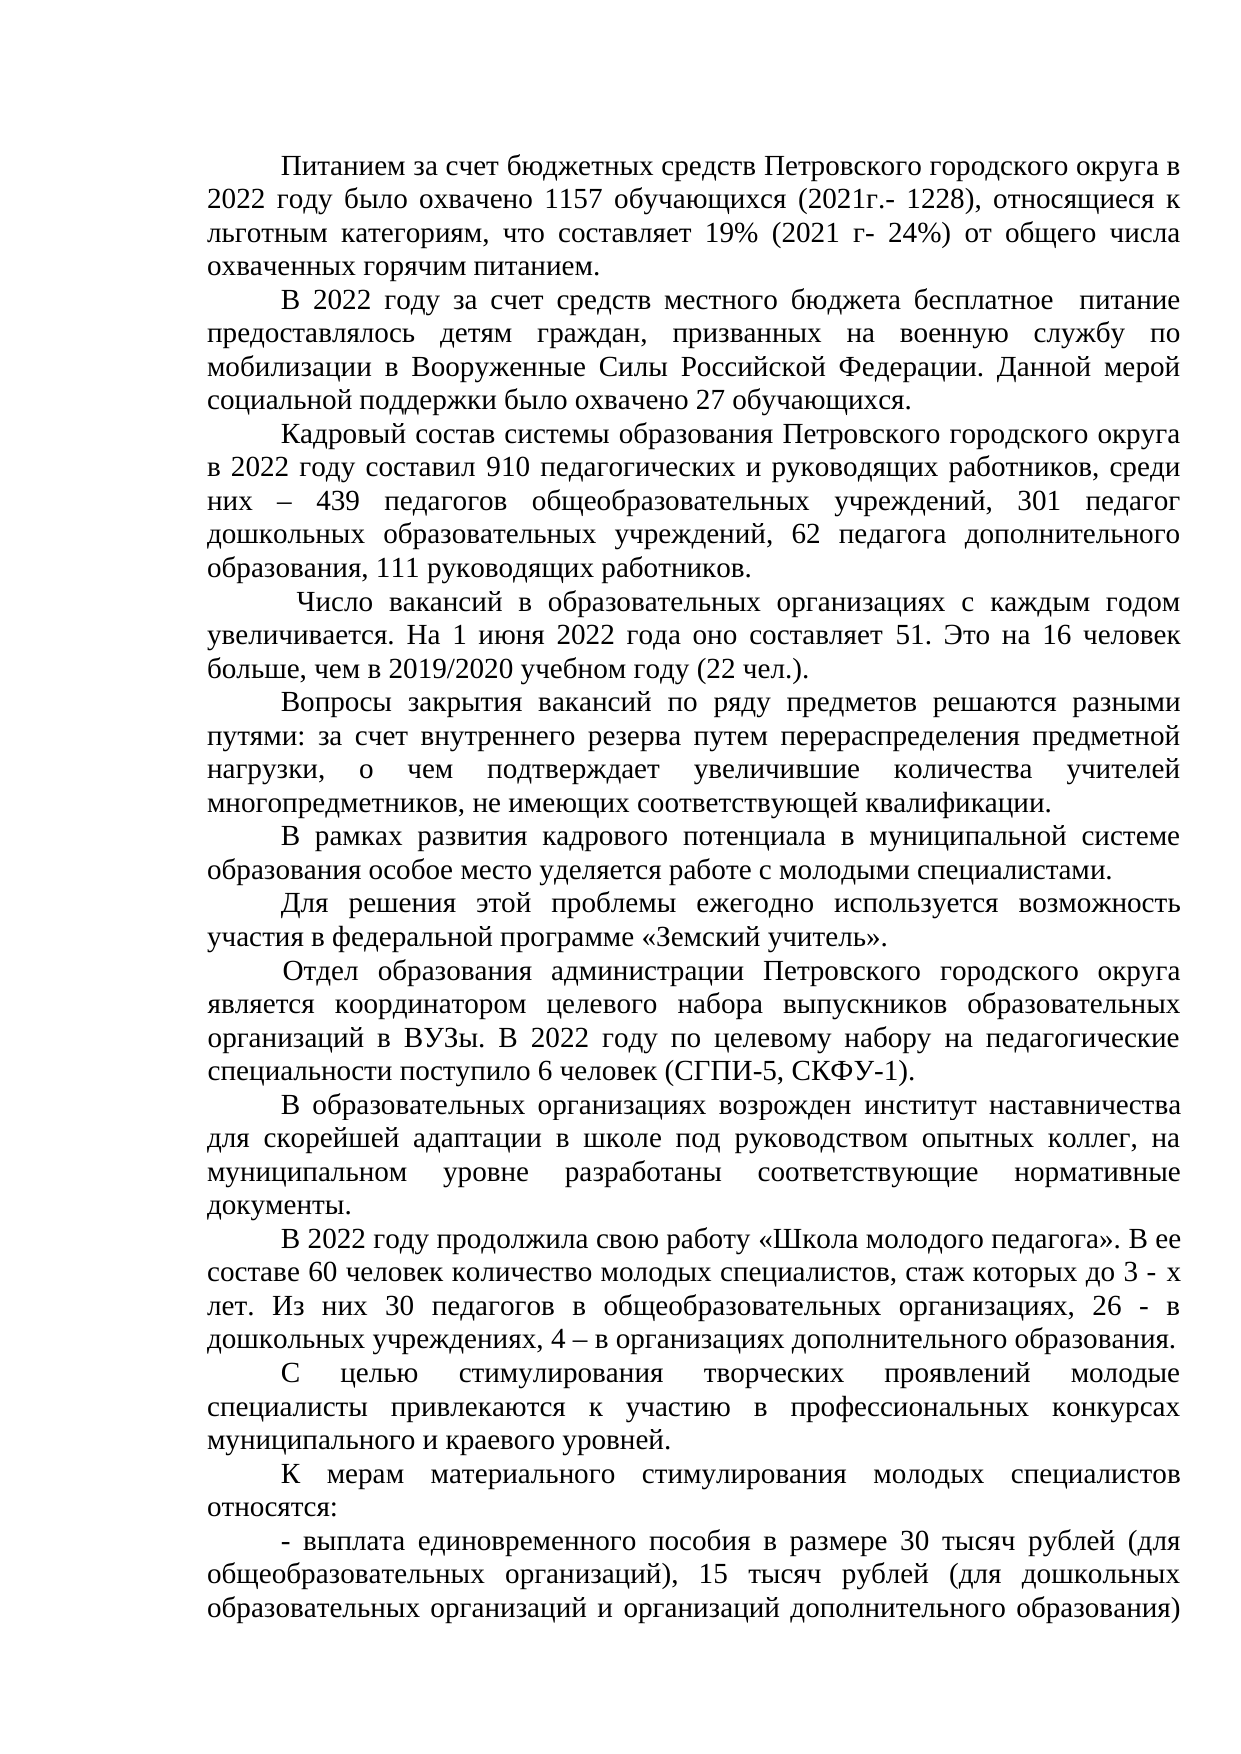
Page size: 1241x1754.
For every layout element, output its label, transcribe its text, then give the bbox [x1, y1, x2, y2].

text Питанием за счет бюджетных средств Петровского городского округа в 2022 году было охвачено 1157 обучающихся (2021г.- 1228), относящиеся к льготным категориям, что составляет 19% (2021 г- 24%) от общего числа охваченных горячим питанием. [207, 148, 1181, 282]
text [207, 1523, 1181, 1623]
text С целью стимулирования творческих проявлений молодые специалисты привлекаются к участию в профессиональных конкурсах муниципального и краевого уровней. [207, 1355, 1181, 1456]
text К мерам материального стимулирования молодых специалистов относятся: [207, 1456, 1181, 1523]
text Вопросы закрытия вакансий по ряду предметов решаются разными путями: за счет внутреннего резерва путем перераспределения предметной нагрузки, о чем подтверждает увеличившие количества учителей многопредметников, не имеющих соответствующей квалификации. [207, 684, 1181, 818]
text В рамках развития кадрового потенциала в муниципальной системе образования особое место уделяется работе с молодыми специалистами. [207, 818, 1181, 886]
text В образовательных организациях возрожден институт наставничества для скорейшей адаптации в школе под руководством опытных коллег, на муниципальном уровне разработаны соответствующие нормативные документы. [207, 1187, 1181, 1221]
text В образовательных организациях возрожден институт наставничества для скорейшей адаптации в школе под руководством опытных коллег, на муниципальном уровне разработаны соответствующие нормативные документы. [207, 1087, 864, 1120]
text Для решения этой проблемы ежегодно используется возможность участия в федеральной программе «Земский учитель». [207, 886, 1181, 953]
text В 2022 году продолжила свою работу «Школа молодого педагога». В ее составе 60 человек количество молодых специалистов, стаж которых до 3 - х лет. Из них 30 педагогов в общеобразовательных организациях, 26 - в дошкольных учреждениях, 4 – в организациях дополнительного образования. [207, 1221, 1181, 1355]
text Отдел образования администрации Петровского городского округа является координатором целевого набора выпускников образовательных организаций в ВУЗы. В 2022 году по целевому набору на педагогические специальности поступило 6 человек (СГПИ-5, СКФУ-1). [207, 953, 1181, 1087]
text Число вакансий в образовательных организациях с каждым годом увеличивается. На 1 июня 2022 года оно составляет 51. Это на 16 человек больше, чем в 2019/2020 учебном году (22 чел.). [207, 584, 1181, 684]
text Кадровый состав системы образования Петровского городского округа в 2022 году составил 910 педагогических и руководящих работников, среди них – 439 педагогов общеобразовательных учреждений, 301 педагог дошкольных образовательных учреждений, 62 педагога дополнительного образования, 111 руководящих работников. [207, 416, 1181, 584]
text В 2022 году за счет средств местного бюджета бесплатное питание предоставлялось детям граждан, призванных на военную службу по мобилизации в Вооруженные Силы Российской Федерации. Данной мерой социальной поддержки было охвачено 27 обучающихся. [207, 282, 1181, 416]
